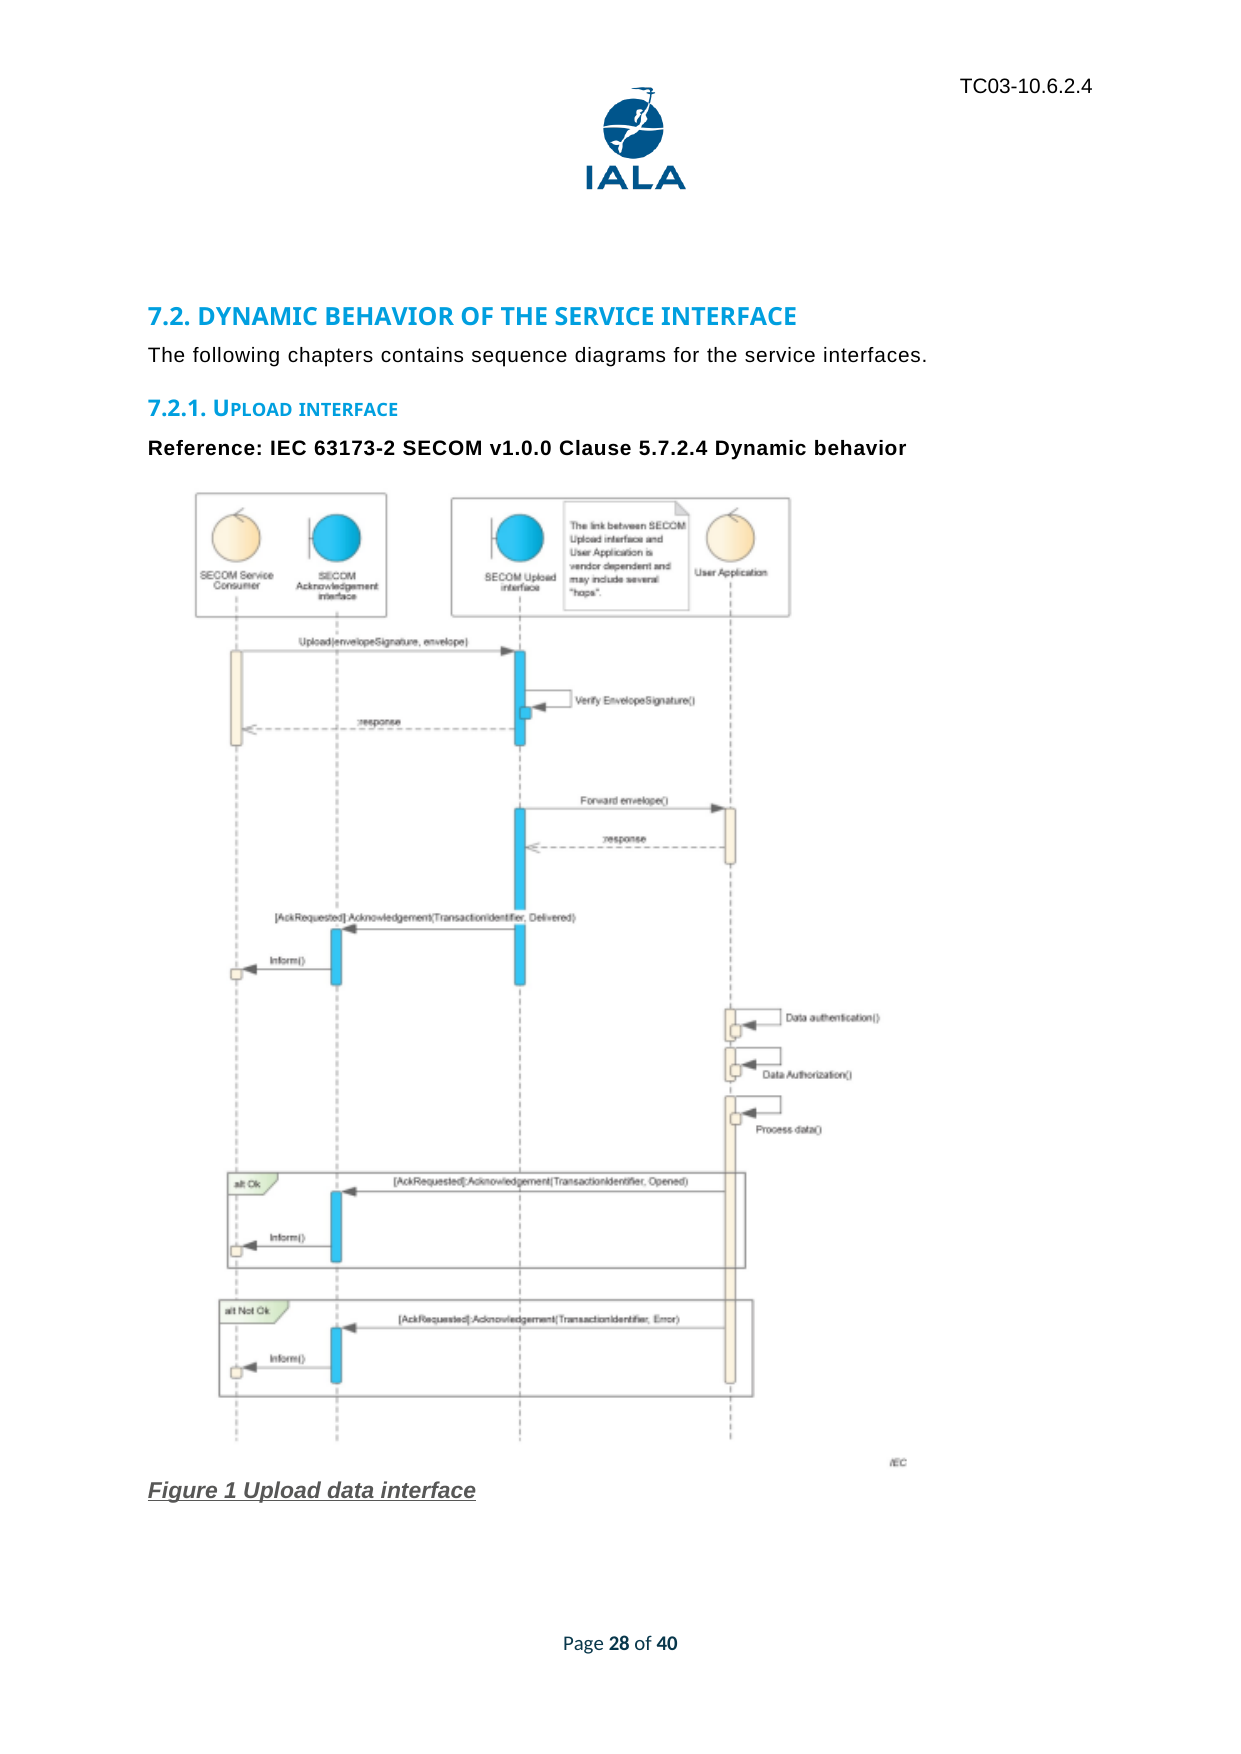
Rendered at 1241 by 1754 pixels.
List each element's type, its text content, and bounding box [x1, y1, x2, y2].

text The following chapters contains sequence diagrams for the service interfaces. [148, 343, 1093, 367]
picture [563, 75, 703, 212]
text Reference: IEC 63173-2 SECOM v1.0.0 Clause 5.7.2.4 Dynamic behavior [148, 436, 1093, 460]
subtitle Dynamic Behavior of the Service Interface [148, 299, 1093, 333]
subtitle Upload interface [148, 392, 1093, 423]
picture [147, 480, 912, 1478]
